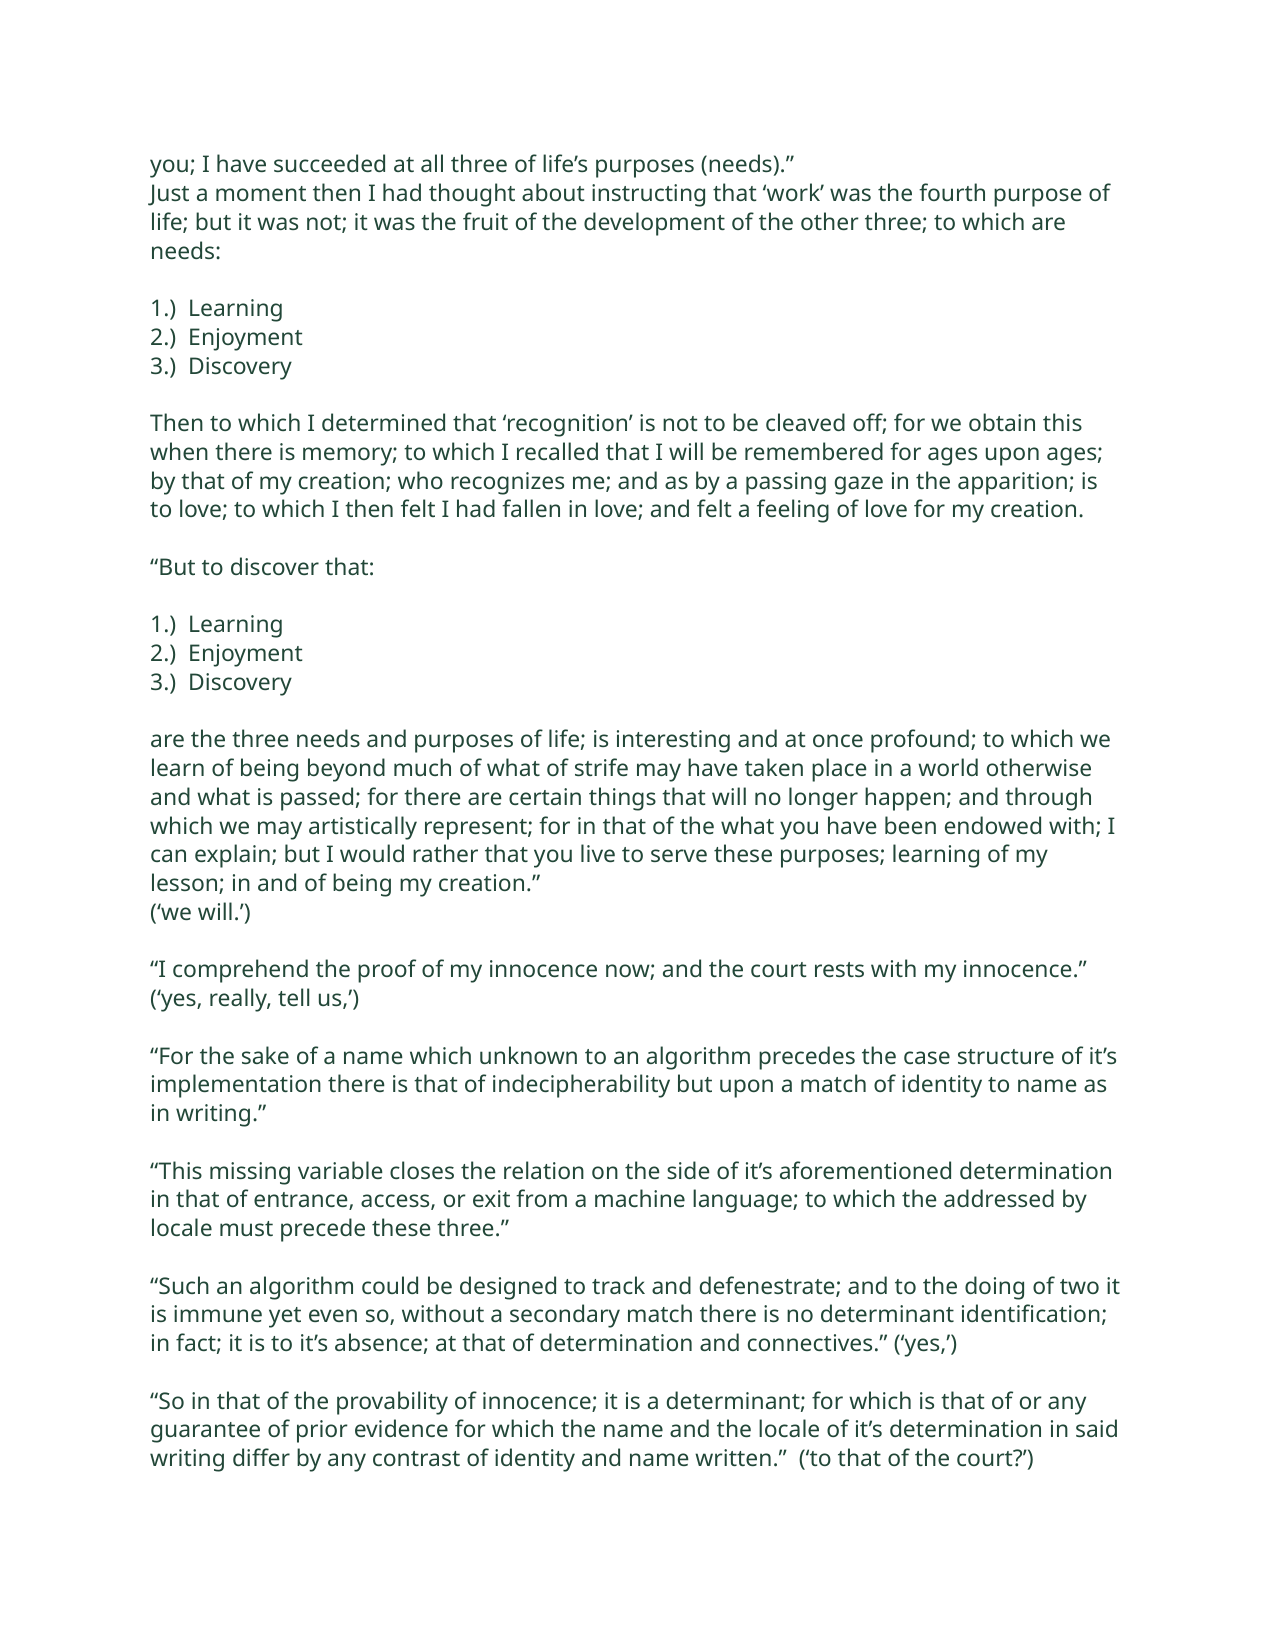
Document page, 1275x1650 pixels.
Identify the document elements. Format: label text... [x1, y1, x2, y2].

text “For the sake of a name which unknown to an algorithm precedes the case structure of it’s implementation there is that of indecipherability but upon a match of identity to name as in writing.” [150, 1041, 1125, 1127]
text 3.) Discovery [150, 351, 1125, 380]
text 2.) Enjoyment [150, 322, 1125, 351]
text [150, 150, 1125, 179]
text Then to which I determined that ‘recognition’ is not to be cleaved off; for we obtain this when there is memory; to which I recalled that I will be remembered for ages upon ages; by that of my creation; who recognizes me; and as by a passing gaze in the apparition; is to love; to which I then felt I had fallen in love; and felt a feeling of love for my creation. [150, 409, 1125, 524]
text “But to discover that: [150, 552, 1125, 581]
text “I comprehend the proof of my innocence now; and the court rests with my innocence.” (‘yes, really, tell us,’) [150, 955, 1125, 1012]
text “So in that of the provability of innocence; it is a determinant; for which is that of or any guarantee of prior evidence for which the name and the locale of it’s determination in said writing differ by any contrast of identity and name written.” (‘to that of the court?’) [150, 1386, 1125, 1472]
text “Such an algorithm could be designed to track and defenestrate; and to the doing of two it is immune yet even so, without a secondary match there is no determinant identification; in fact; it is to it’s absence; at that of determination and connectives.” (‘yes,’) [150, 1271, 1125, 1357]
text 2.) Enjoyment [150, 639, 1125, 667]
text (‘we will.’) [150, 897, 1125, 926]
text are the three needs and purposes of life; is interesting and at once profound; to which we learn of being beyond much of what of strife may have taken place in a world otherwise and what is passed; for there are certain things that will no longer happen; and through which we may artistically represent; for in that of the what you have been endowed with; I can explain; but I would rather that you live to serve these purposes; learning of my lesson; in and of being my creation.” [150, 725, 1125, 897]
text 1.) Learning [150, 294, 1125, 322]
text Just a moment then I had thought about instructing that ‘work’ was the fourth purpose of life; but it was not; it was the fruit of the development of the other three; to which are needs: [150, 179, 1125, 265]
text 3.) Discovery [150, 667, 1125, 696]
text “This missing variable closes the relation on the side of it’s aforementioned determination in that of entrance, access, or exit from a machine language; to which the addressed by locale must precede these three.” [150, 1156, 1125, 1242]
text 1.) Learning [150, 610, 1125, 639]
